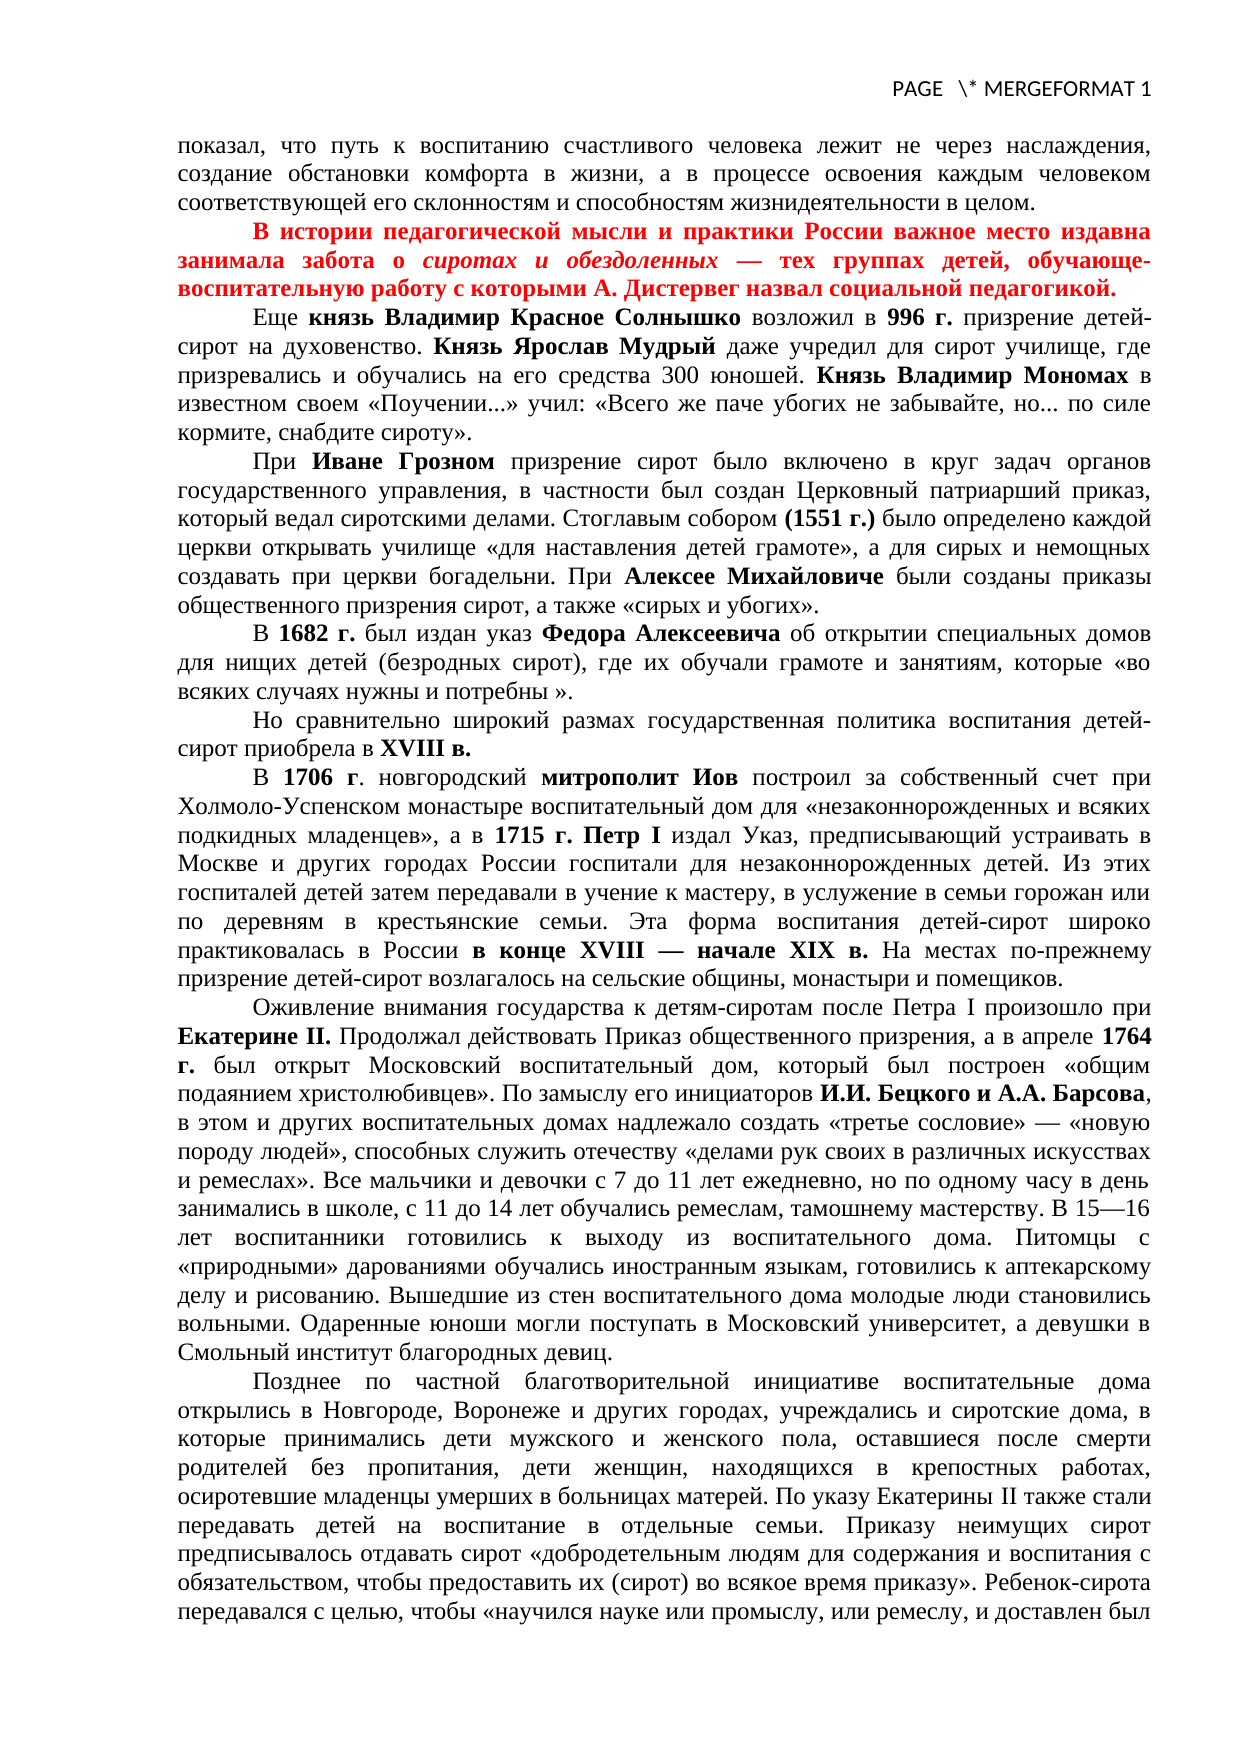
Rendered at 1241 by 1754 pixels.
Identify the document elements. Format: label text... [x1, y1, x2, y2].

text Но сравнительно широкий размах государственная политика воспитания детей-сирот приобрела в XVIII в. [177, 705, 1152, 762]
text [177, 130, 1152, 216]
text В 1706 г. новгородский митрополит Иов построил за собственный счет при Холмоло-Успенском монастыре воспитательный дом для «незаконнорожденных и всяких подкидных младенцев», а в 1715 г. Петр I издал Указ, предписывающий устраивать в Москве и других городах России госпитали для незаконнорожденных детей. Из этих госпиталей детей затем передавали в учение к мастеру, в услужение в семьи горожан или по деревням в крестьянские семьи. Эта форма воспитания детей-сирот широко практиковалась в России в конце XVIII — начале XIX в. На местах по-прежнему призрение детей-сирот возлагалось на сельские общины, монастыри и помещиков. [177, 762, 1152, 992]
text Еще князь Владимир Красное Солнышко возложил в 996 г. призрение детей-сирот на духовенство. Князь Ярослав Мудрый даже учредил для сирот училище, где призревались и обучались на его средства 300 юношей. Князь Владимир Мономах в известном своем «Поучении...» учил: «Всего же паче убогих не забывайте, но... по силе кормите, снабдите сироту». [177, 302, 1152, 446]
text В истории педагогической мысли и практики России важное место издавна занимала забота о сиротах и обездоленных — тех группах детей, обучающе-воспитательную работу с которыми А. Дистервег назвал социальной педагогикой. [177, 216, 1152, 302]
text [177, 1366, 1152, 1625]
text При Иване Грозном призрение сирот было включено в круг задач органов государственного управления, в частности был создан Церковный патриарший приказ, который ведал сиротскими делами. Стоглавым собором (1551 г.) было определено каждой церкви открывать училище «для наставления детей грамоте», а для сирых и немощных создавать при церкви богадельни. При Алексее Михайловиче были созданы приказы общественного призрения сирот, а также «сирых и убогих». [177, 446, 1152, 618]
text В 1682 г. был издан указ Федора Алексеевича об открытии специальных домов для нищих детей (безродных сирот), где их обучали грамоте и занятиям, которые «во всяких случаях нужны и потребны ». [177, 618, 1152, 705]
text Оживление внимания государства к детям-сиротам после Петра I произошло при Екатерине II. Продолжал действовать Приказ общественного призрения, а в апреле 1764 г. был открыт Московский воспитательный дом, который был построен «общим подаянием христолюбивцев». По замыслу его инициаторов И.И. Бецкого и А.А. Барсова, в этом и других воспитательных домах надлежало создать «третье сословие» — «новую породу людей», способных служить отечеству «делами рук своих в различных искусствах и ремеслах». Все мальчики и девочки с 7 до 11 лет ежедневно, но по одному часу в день занимались в школе, с 11 до 14 лет обучались ремеслам, тамошнему мастерству. В 15—16 лет воспитанники готовились к выходу из воспитательного дома. Питомцы с «природными» дарованиями обучались иностранным языкам, готовились к аптекарскому делу и рисованию. Вышедшие из стен воспитательного дома молодые люди становились вольными. Одаренные юноши могли поступать в Московский университет, а девушки в Смольный институт благородных девиц. [177, 992, 1152, 1366]
